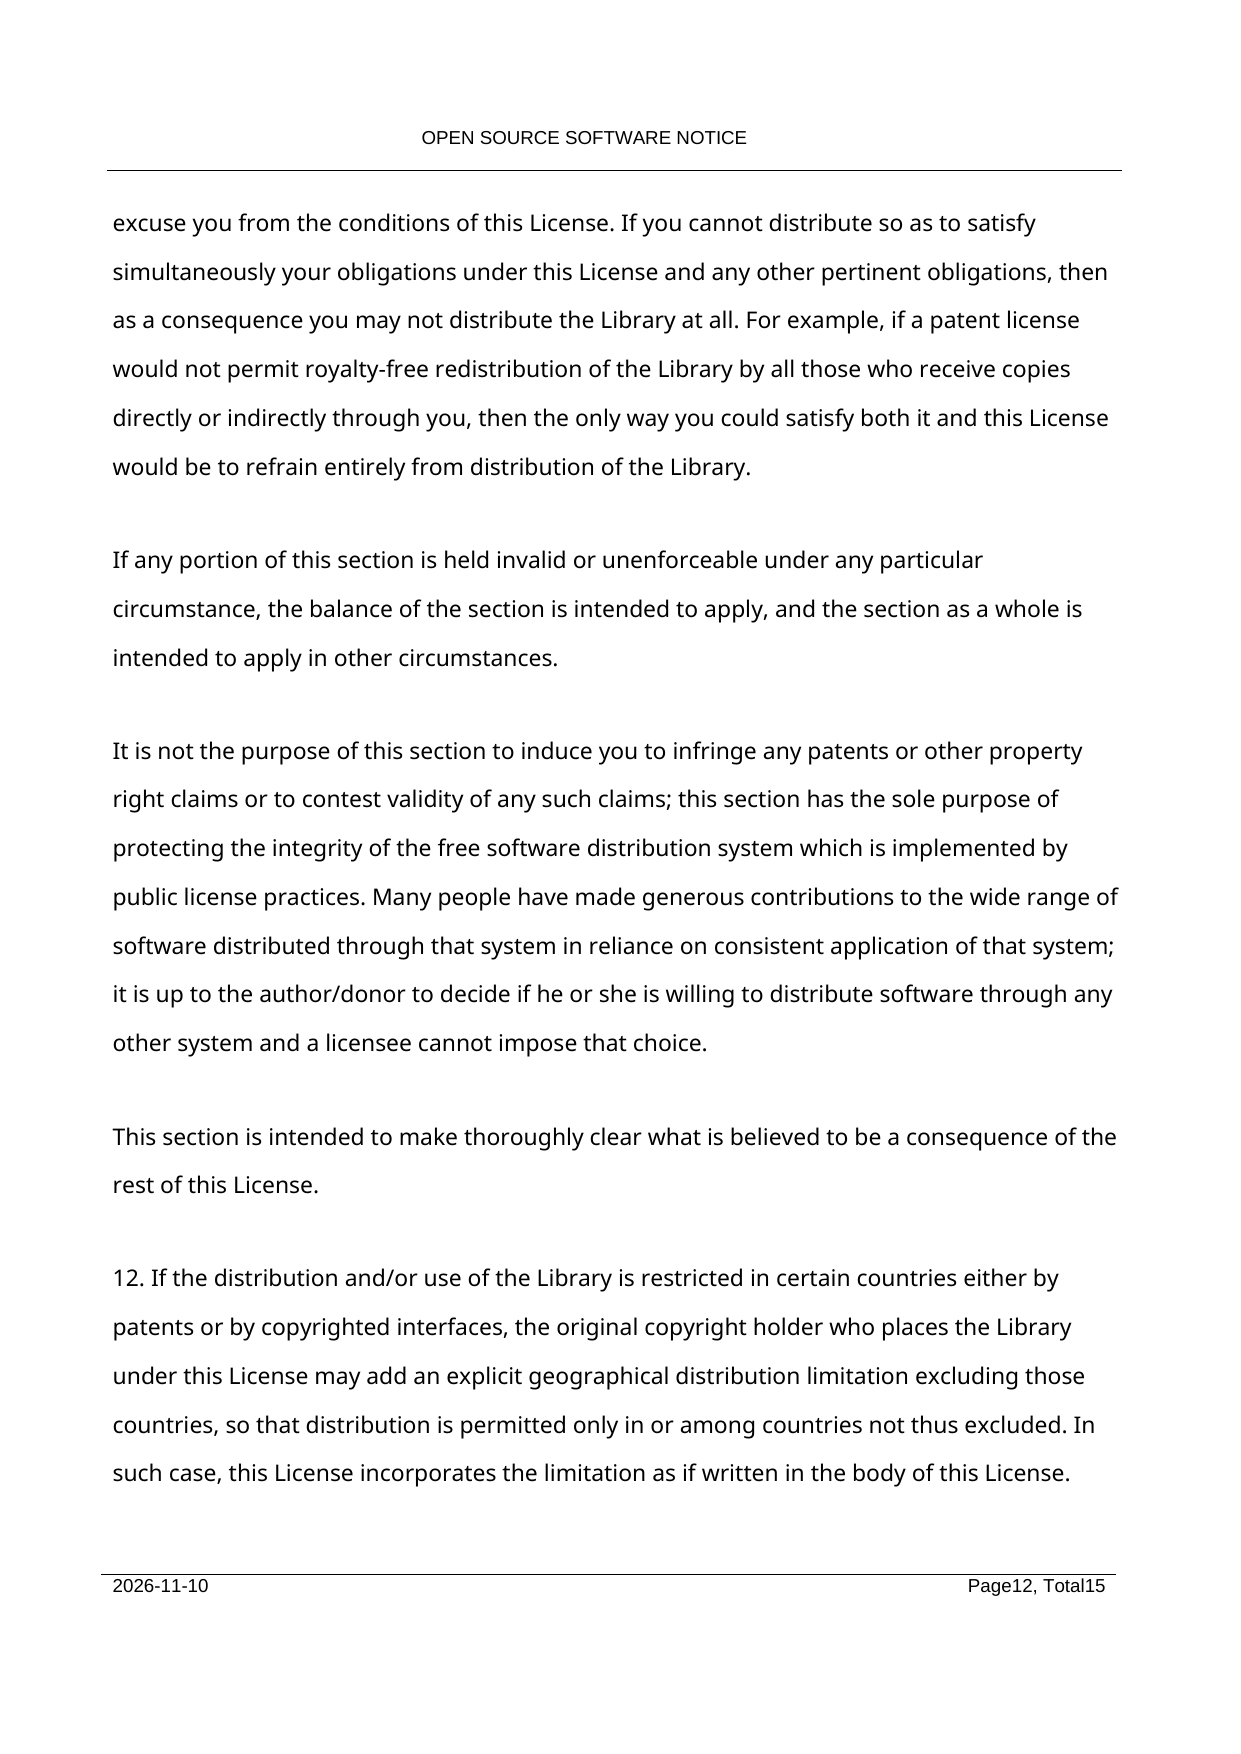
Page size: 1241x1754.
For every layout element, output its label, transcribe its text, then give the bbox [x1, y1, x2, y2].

text 12. If the distribution and/or use of the Library is restricted in certain countries either by patents or by copyrighted interfaces, the original copyright holder who places the Library under this License may add an explicit geographical distribution limitation excluding those countries, so that distribution is permitted only in or among countries not thus excluded. In such case, this License incorporates the limitation as if written in the body of this License. [112, 1262, 1128, 1489]
text This section is intended to make thoroughly clear what is believed to be a consequence of the rest of this License. [112, 1120, 1128, 1201]
text If any portion of this section is held invalid or unenforceable under any particular circumstance, the balance of the section is intended to apply, and the section as a whole is intended to apply in other circumstances. [112, 543, 1128, 673]
text It is not the purpose of this section to induce you to infringe any patents or other property right claims or to contest validity of any such claims; this section has the sole purpose of protecting the integrity of the free software distribution system which is implemented by public license practices. Many people have made generous contributions to the wide range of software distributed through that system in reliance on consistent application of that system; it is up to the author/donor to decide if he or she is willing to distribute software through any other system and a licensee cannot impose that choice. [112, 734, 1128, 1059]
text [112, 206, 1128, 483]
